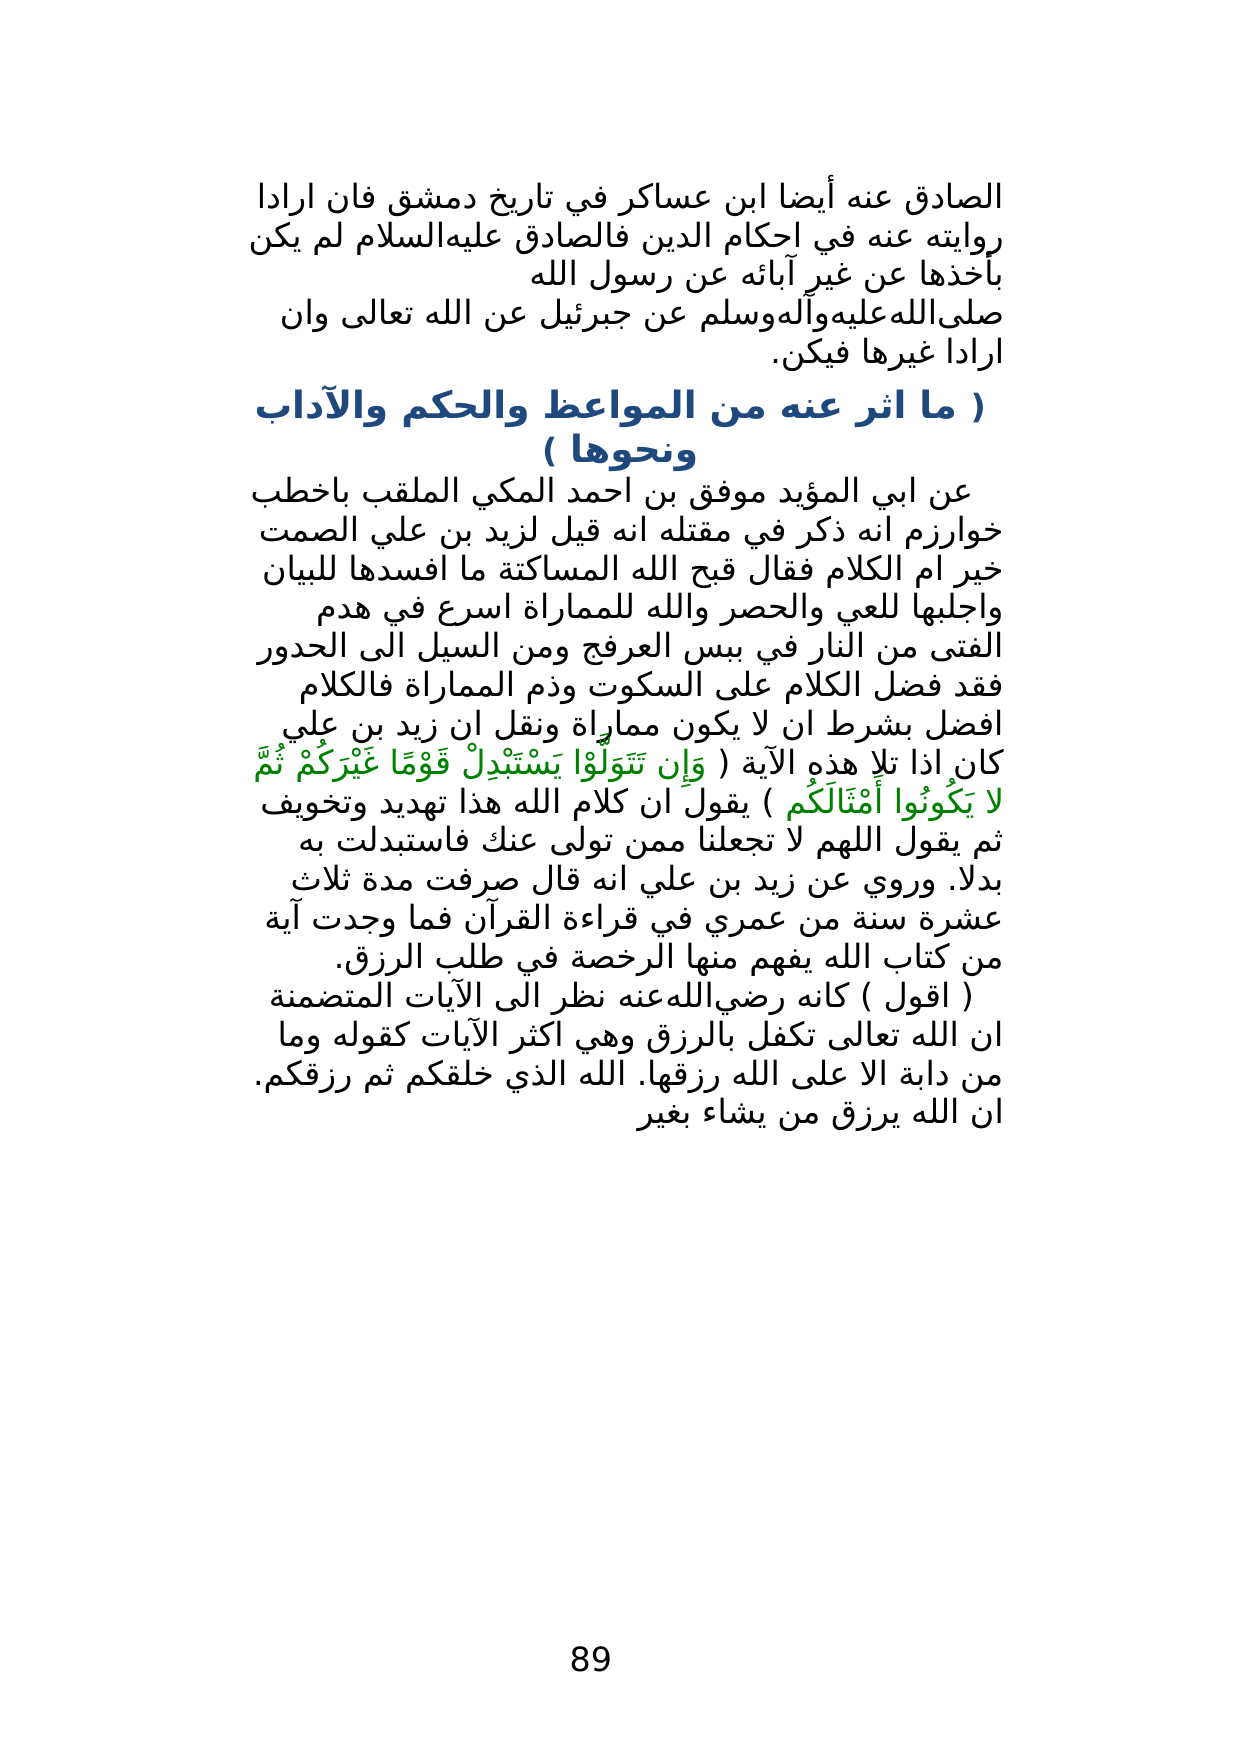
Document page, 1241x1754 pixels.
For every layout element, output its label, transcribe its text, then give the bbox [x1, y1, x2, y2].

subtitle ( ما اثر عنه من المواعظ والحكم والآداب ونحوها ) [236, 384, 1004, 471]
text الصادق عنه أيضا ابن عساكر في تاريخ دمشق فان ارادا روايته عنه في احكام الدين فالصادق عليه‌السلام لم يكن بأخذها عن غير آبائه عن رسول الله صلى‌الله‌عليه‌وآله‌وسلم عن جبرئيل عن الله تعالى وان ارادا غيرها فيكن. [236, 177, 1004, 371]
text عن ابي المؤيد موفق بن احمد المكي الملقب باخطب خوارزم انه ذكر في مقتله انه قيل لزيد بن علي الصمت خير ام الكلام فقال قبح الله المساكتة ما افسدها للبيان واجلبها للعي والحصر والله للمماراة اسرع في هدم الفتى من النار في ببس العرفج ومن السيل الى الحدور فقد فضل الكلام على السكوت وذم المماراة فالكلام افضل بشرط ان لا يكون مماراة ونقل ان زيد بن علي كان اذا تلا هذه الآية ( وَإِن تَتَوَلَّوْا يَسْتَبْدِلْ قَوْمًا غَيْرَكُمْ ثُمَّ لا يَكُونُوا أَمْثَالَكُم ) يقول ان كلام الله هذا تهديد وتخويف ثم يقول اللهم لا تجعلنا ممن تولى عنك فاستبدلت به بدلا. وروي عن زيد بن علي انه قال صرفت مدة ثلاث عشرة سنة من عمري في قراءة القرآن فما وجدت آية من كتاب الله يفهم منها الرخصة في طلب الرزق. [236, 471, 1004, 976]
text ( اقول ) كانه رضي‌الله‌عنه نظر الى الآيات المتضمنة ان الله تعالى تكفل بالرزق وهي اكثر الآيات كقوله وما من دابة الا على الله رزقها. الله الذي خلقكم ثم رزقكم. ان الله يرزق من يشاء بغير [236, 976, 1004, 1132]
